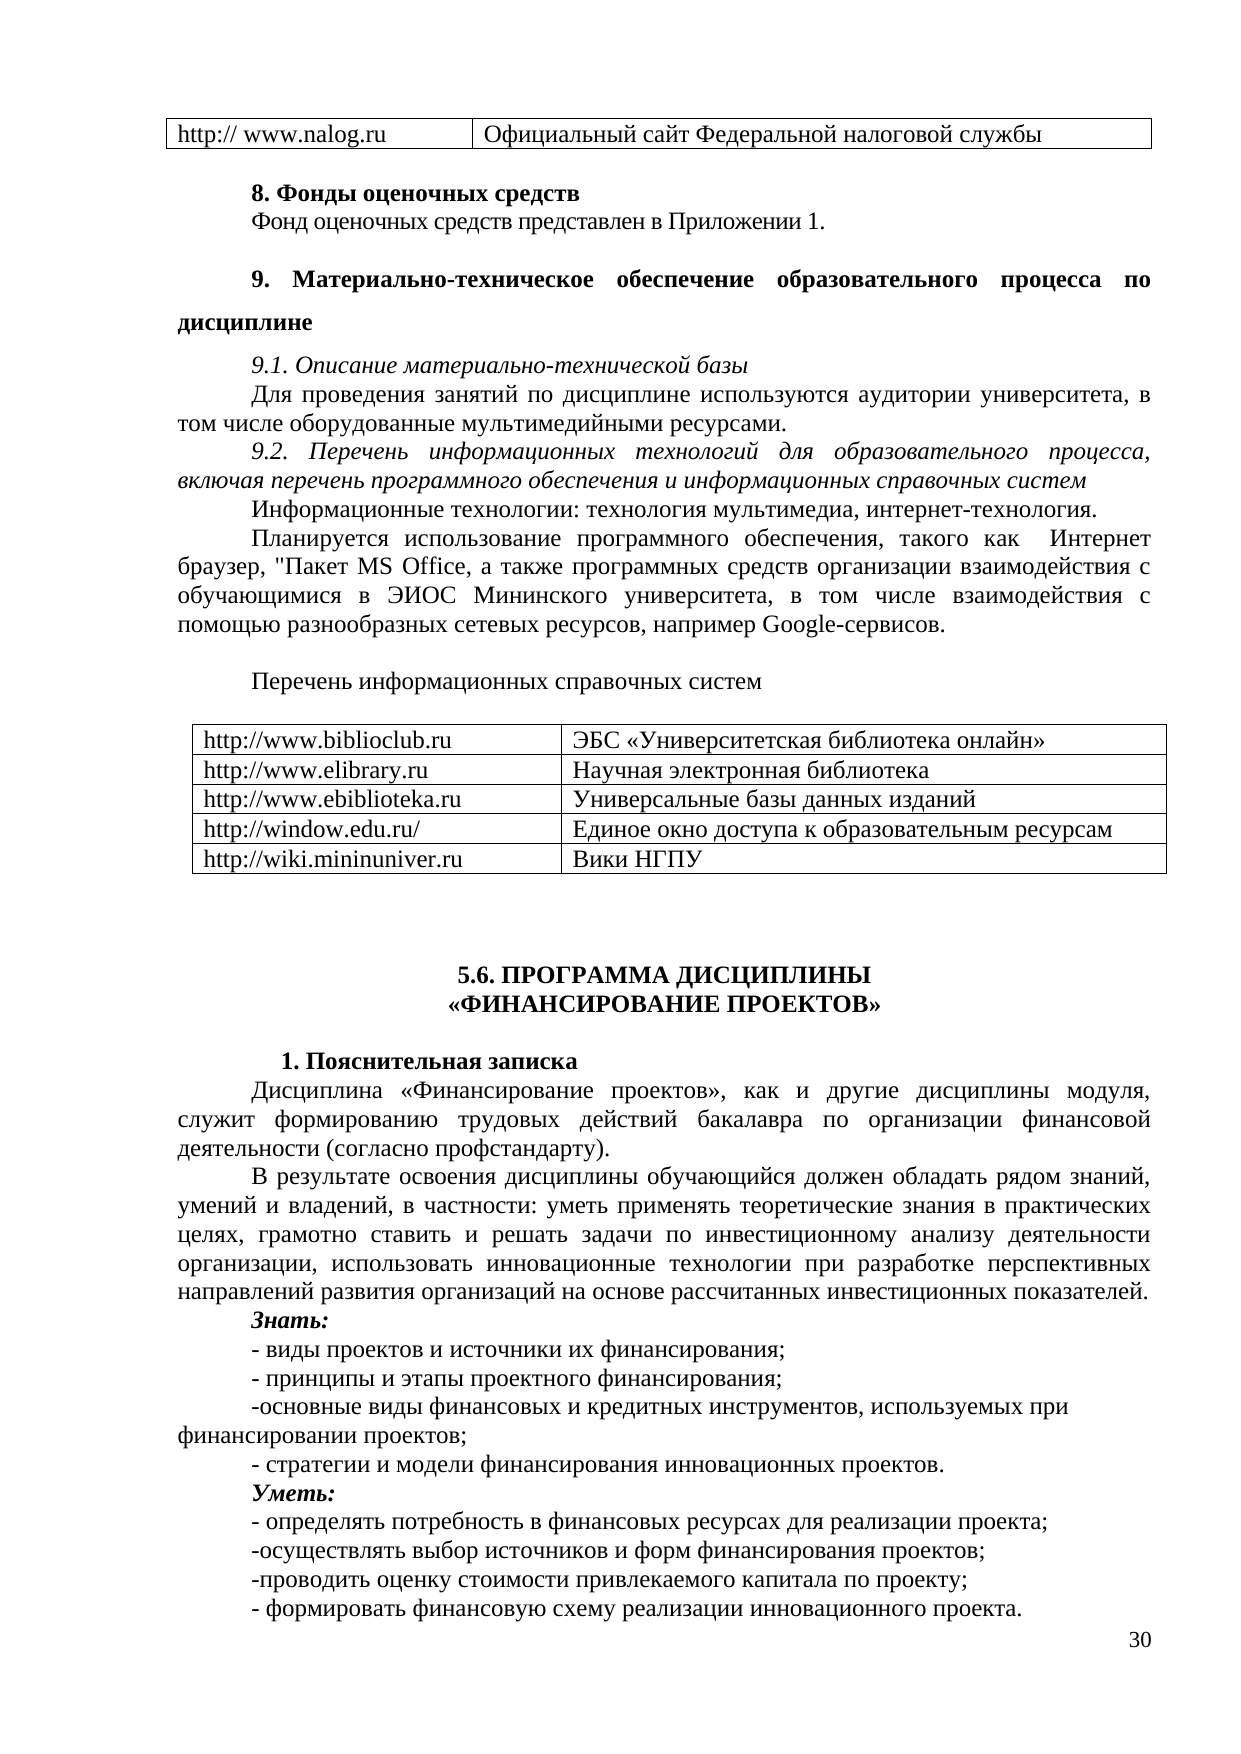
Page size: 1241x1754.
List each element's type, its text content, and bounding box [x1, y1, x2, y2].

table_cell Научная электронная библиотека [562, 755, 1166, 783]
text 1. Пояснительная записка [251, 1046, 1152, 1075]
table_header ЭБС «Университетская библиотека онлайн» [562, 725, 1166, 754]
text Уметь: [177, 1478, 1152, 1506]
table_cell http://window.edu.ru/ [193, 814, 561, 843]
text «ФИНАНСИРОВАНИЕ ПРОЕКТОВ» [177, 989, 1152, 1018]
table_cell Официальный сайт Федеральной налоговой службы [473, 119, 1151, 148]
text Информационные технологии: технология мультимедиа, интернет-технология. [177, 494, 1152, 523]
text -основные виды финансовых и кредитных инструментов, используемых при финансировании проектов; [177, 1391, 1152, 1449]
table_cell Универсальные базы данных изданий [562, 785, 1166, 813]
table_cell http://www.elibrary.ru [193, 755, 561, 783]
text - принципы и этапы проектного финансирования; [177, 1363, 1152, 1391]
text Для проведения занятий по дисциплине используются аудитории университета, в том числе оборудованные мультимедийными ресурсами. [177, 379, 1152, 436]
text - стратегии и модели финансирования инновационных проектов. [177, 1449, 1152, 1478]
table_cell http://www.ebiblioteka.ru [193, 785, 561, 813]
text 9.1. Описание материально-технической базы [177, 350, 1152, 379]
text 9. Материально-техническое обеспечение образовательного процесса по дисциплине [177, 264, 1152, 336]
text 9.2. Перечень информационных технологий для образовательного процесса, включая перечень программного обеспечения и информационных справочных систем [177, 436, 1152, 494]
text - определять потребность в финансовых ресурсах для реализации проекта; [177, 1506, 1152, 1535]
text - виды проектов и источники их финансирования; [177, 1334, 1152, 1363]
table_cell Вики НГПУ [562, 844, 1166, 873]
text Планируется использование программного обеспечения, такого как Интернет браузер, "Пакет MS Office, а также программных средств организации взаимодействия с обучающимися в ЭИОС Мининского университета, в том числе взаимодействия с помощью разнообразных сетевых ресурсов, например Google-сервисов. [177, 523, 1152, 638]
table_cell Единое окно доступа к образовательным ресурсам [562, 814, 1166, 843]
text 5.6. ПРОГРАММА ДИСЦИПЛИНЫ [177, 960, 1152, 989]
text Перечень информационных справочных систем [177, 666, 1152, 695]
text -проводить оценку стоимости привлекаемого капитала по проекту; [177, 1564, 1152, 1593]
text Знать: [177, 1305, 1152, 1334]
text - формировать финансовую схему реализации инновационного проекта. [177, 1593, 1152, 1621]
table_cell http://wiki.mininuniver.ru [193, 844, 561, 873]
table_cell http:// www.nalog.ru [167, 119, 472, 148]
text Дисциплина «Финансирование проектов», как и другие дисциплины модуля, служит формированию трудовых действий бакалавра по организации финансовой деятельности (согласно профстандарту). [177, 1075, 1152, 1161]
text -осуществлять выбор источников и форм финансирования проектов; [177, 1535, 1152, 1564]
text Фонд оценочных средств представлен в Приложении 1. [177, 206, 1152, 235]
text 8. Фонды оценочных средств [177, 178, 1152, 206]
table_header http://www.biblioclub.ru [193, 725, 561, 754]
text В результате освоения дисциплины обучающийся должен обладать рядом знаний, умений и владений, в частности: уметь применять теоретические знания в практических целях, грамотно ставить и решать задачи по инвестиционному анализу деятельности организации, использовать инновационные технологии при разработке перспективных направлений развития организаций на основе рассчитанных инвестиционных показателей. [177, 1161, 1152, 1305]
